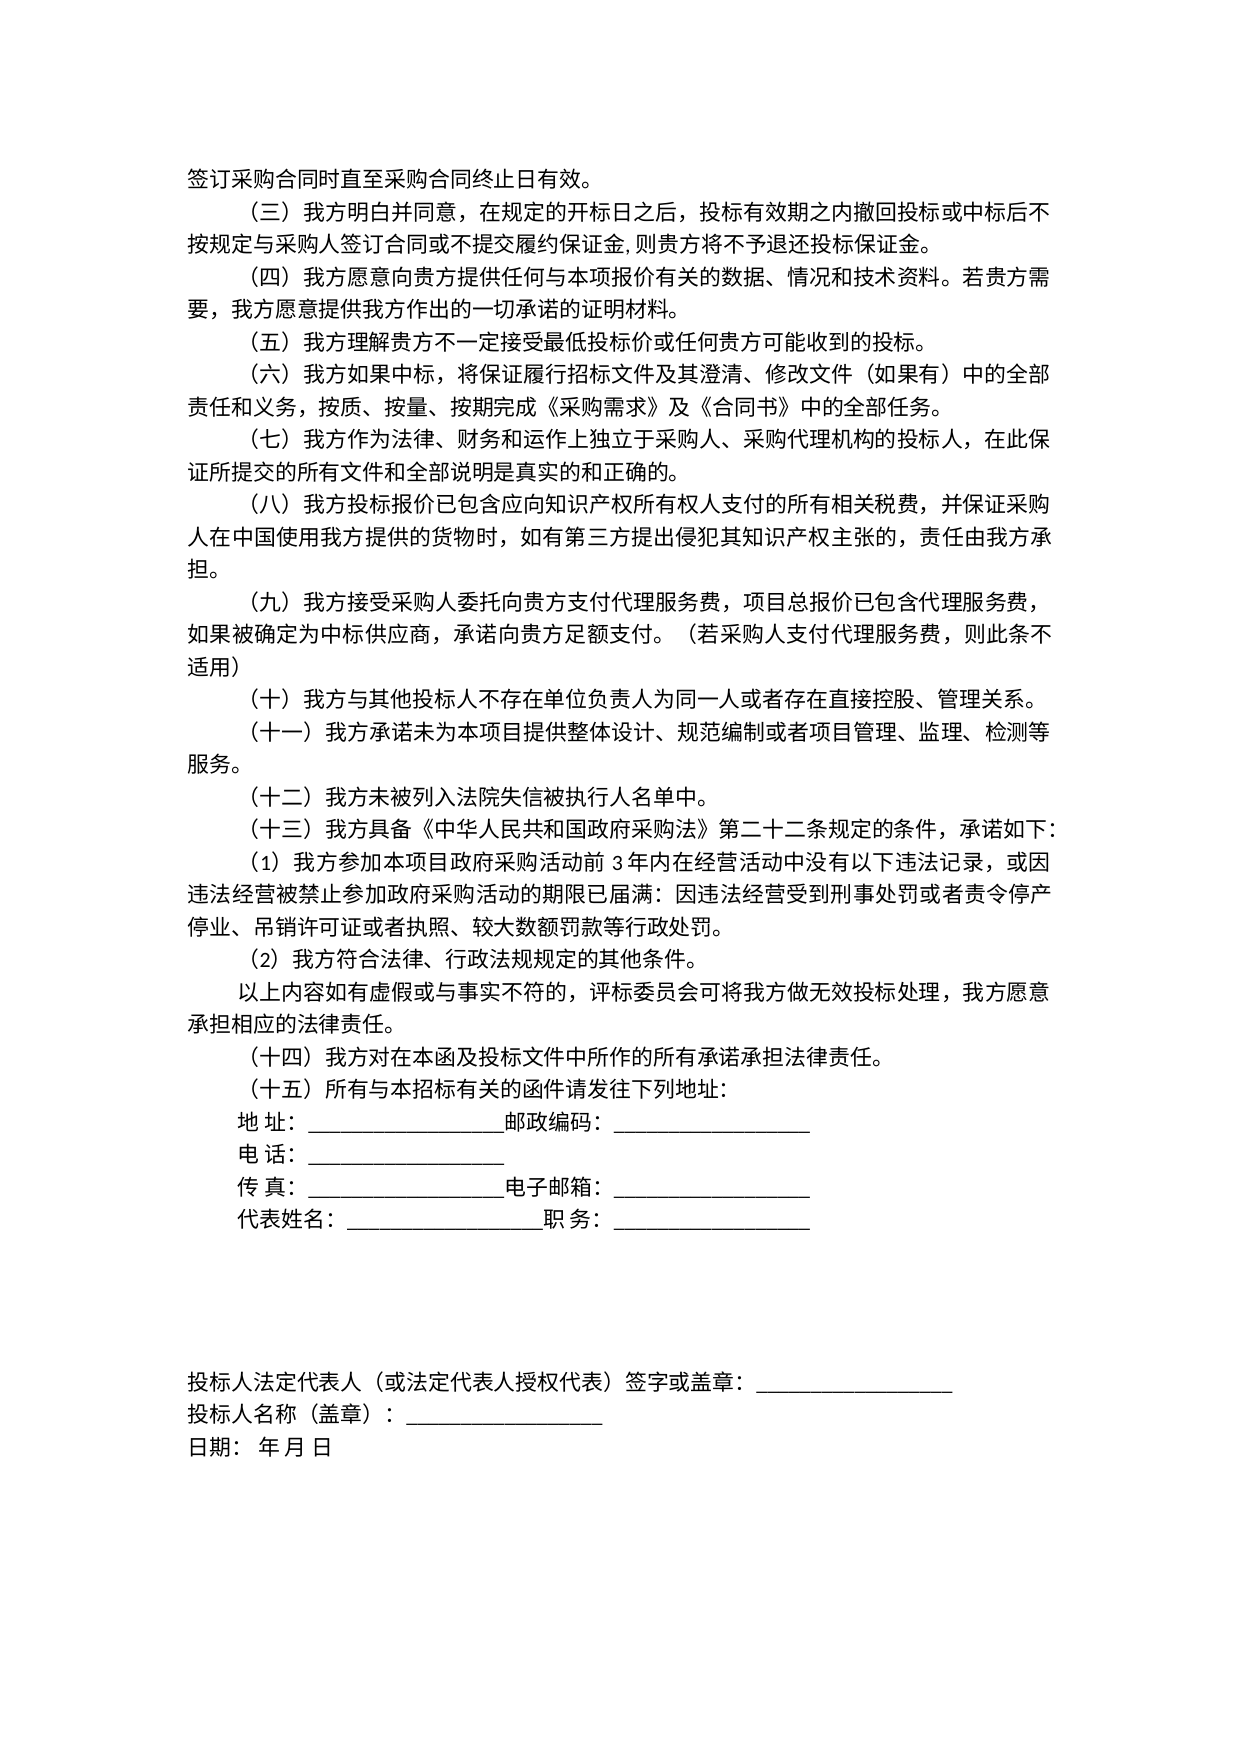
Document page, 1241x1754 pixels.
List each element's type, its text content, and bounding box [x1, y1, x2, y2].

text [187, 162, 1053, 194]
text （十五）所有与本招标有关的函件请发往下列地址： [187, 1072, 1053, 1104]
text （五）我方理解贵方不一定接受最低投标价或任何贵方可能收到的投标。 [187, 324, 1053, 357]
text （2）我方符合法律、行政法规规定的其他条件。 [187, 942, 1053, 974]
text （三）我方明白并同意，在规定的开标日之后，投标有效期之内撤回投标或中标后不按规定与采购人签订合同或不提交履约保证金, 则贵方将不予退还投标保证金。 [187, 194, 1053, 259]
text （九）我方接受采购人委托向贵方支付代理服务费，项目总报价已包含代理服务费，如果被确定为中标供应商，承诺向贵方足额支付。（若采购人支付代理服务费，则此条不适用） [187, 584, 1053, 682]
text 投标人名称（盖章）：__________________ [187, 1397, 1053, 1429]
text 投标人法定代表人（或法定代表人授权代表）签字或盖章：__________________ [187, 1364, 1053, 1397]
text 日期： 年 月 日 [187, 1429, 1053, 1462]
text （1）我方参加本项目政府采购活动前3年内在经营活动中没有以下违法记录，或因违法经营被禁止参加政府采购活动的期限已届满：因违法经营受到刑事处罚或者责令停产停业、吊销许可证或者执照、较大数额罚款等行政处罚。 [187, 844, 1053, 942]
text 电 话：__________________ [187, 1137, 1053, 1169]
text （四）我方愿意向贵方提供任何与本项报价有关的数据、情况和技术资料。若贵方需要，我方愿意提供我方作出的一切承诺的证明材料。 [187, 259, 1053, 324]
text 代表姓名：__________________职 务：__________________ [187, 1202, 1053, 1234]
text （八）我方投标报价已包含应向知识产权所有权人支付的所有相关税费，并保证采购人在中国使用我方提供的货物时，如有第三方提出侵犯其知识产权主张的，责任由我方承担。 [187, 487, 1053, 584]
text 传 真：__________________电子邮箱：__________________ [187, 1169, 1053, 1202]
text （六）我方如果中标，将保证履行招标文件及其澄清、修改文件（如果有）中的全部责任和义务，按质、按量、按期完成《采购需求》及《合同书》中的全部任务。 [187, 357, 1053, 422]
text 以上内容如有虚假或与事实不符的，评标委员会可将我方做无效投标处理，我方愿意承担相应的法律责任。 [187, 974, 1053, 1039]
text （十三）我方具备《中华人民共和国政府采购法》第二十二条规定的条件，承诺如下： [187, 812, 1053, 844]
text （七）我方作为法律、财务和运作上独立于采购人、采购代理机构的投标人，在此保证所提交的所有文件和全部说明是真实的和正确的。 [187, 422, 1053, 487]
text （十四）我方对在本函及投标文件中所作的所有承诺承担法律责任。 [187, 1039, 1053, 1072]
text （十二）我方未被列入法院失信被执行人名单中。 [187, 779, 1053, 812]
text （十）我方与其他投标人不存在单位负责人为同一人或者存在直接控股、管理关系。 [187, 682, 1053, 714]
text 地 址：__________________邮政编码：__________________ [187, 1104, 1053, 1137]
text （十一）我方承诺未为本项目提供整体设计、规范编制或者项目管理、监理、检测等服务。 [187, 714, 1053, 779]
